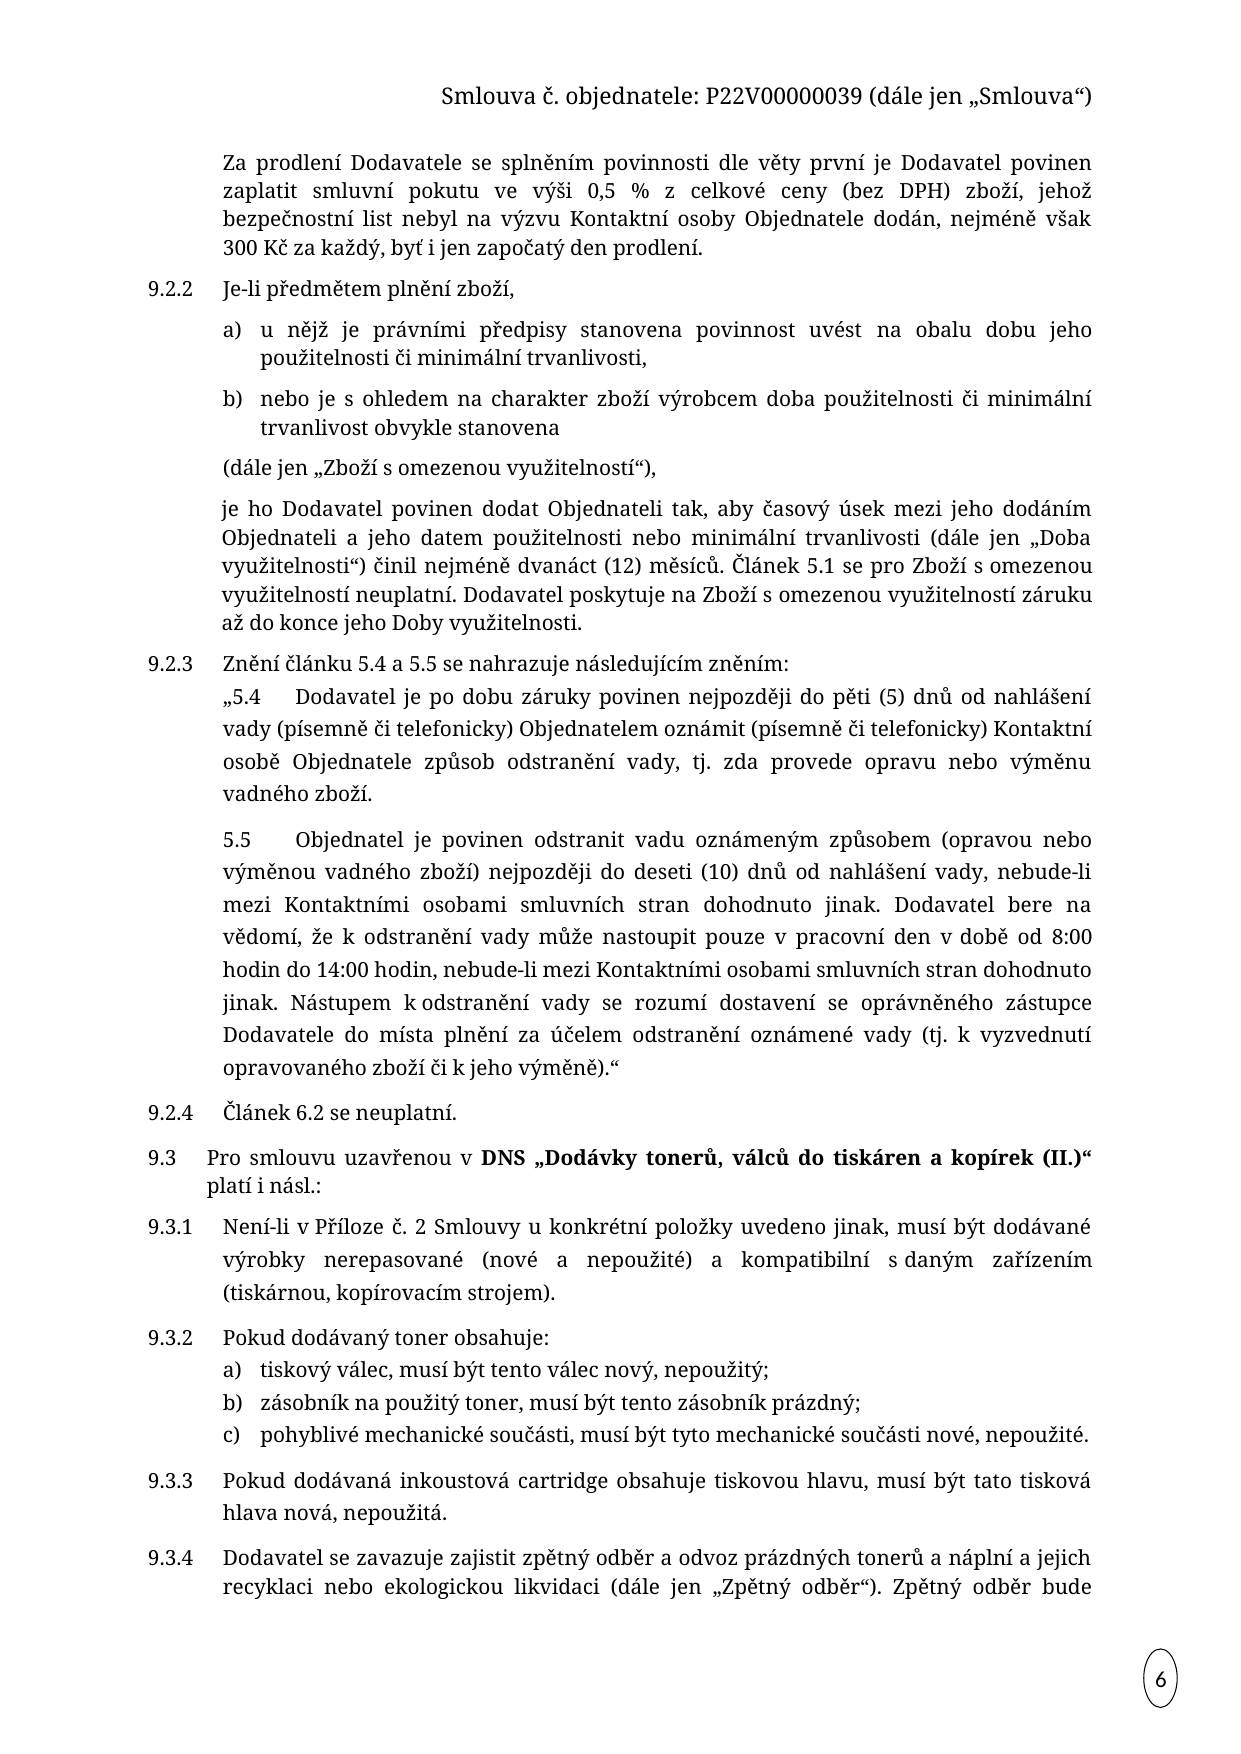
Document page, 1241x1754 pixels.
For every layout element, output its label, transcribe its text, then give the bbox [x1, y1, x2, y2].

list nebo je s ohledem na charakter zboží výrobcem doba použitelnosti či minimální trvanlivost obvykle stanovena [223, 384, 1093, 441]
list Pro smlouvu uzavřenou v DNS „Dodávky tonerů, válců do tiskáren a kopírek (II.)“ platí i násl.: [148, 1143, 1093, 1200]
list Pokud dodávaný toner obsahuje: [148, 1323, 1093, 1351]
list zásobník na použitý toner, musí být tento zásobník prázdný; [223, 1388, 1093, 1416]
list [148, 148, 1093, 261]
text (dále jen „Zboží s omezenou využitelností“), [223, 453, 1093, 482]
list Je-li předmětem plnění zboží, [148, 274, 1093, 302]
list pohyblivé mechanické součásti, musí být tyto mechanické součásti nové, nepoužité. [223, 1421, 1093, 1449]
list Článek 6.2 se neuplatní. [148, 1098, 1093, 1126]
list Znění článku 5.4 a 5.5 se nahrazuje následujícím zněním: [148, 649, 1093, 678]
list „5.4 Dodavatel je po dobu záruky povinen nejpozději do pěti (5) dnů od nahlášení vady (písemně či telefonicky) Objednatelem oznámit (písemně či telefonicky) Kontaktní osobě Objednatele způsob odstranění vady, tj. zda provede opravu nebo výměnu vadného zboží. [223, 682, 1093, 808]
list tiskový válec, musí být tento válec nový, nepoužitý; [223, 1355, 1093, 1384]
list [148, 1543, 1093, 1600]
list u nějž je právními předpisy stanovena povinnost uvést na obalu dobu jeho použitelnosti či minimální trvanlivosti, [223, 315, 1093, 372]
list Pokud dodávaná inkoustová cartridge obsahuje tiskovou hlavu, musí být tato tisková hlava nová, nepoužitá. [148, 1466, 1093, 1527]
text je ho Dodavatel povinen dodat Objednateli tak, aby časový úsek mezi jeho dodáním Objednateli a jeho datem použitelnosti nebo minimální trvanlivosti (dále jen „Doba využitelnosti“) činil nejméně dvanáct (12) měsíců. Článek 5.1 se pro Zboží s omezenou využitelností neuplatní. Dodavatel poskytuje na Zboží s omezenou využitelností záruku až do konce jeho Doby využitelnosti. [221, 494, 1093, 637]
list 5.5 Objednatel je povinen odstranit vadu oznámeným způsobem (opravou nebo výměnou vadného zboží) nejpozději do deseti (10) dnů od nahlášení vady, nebude-li mezi Kontaktními osobami smluvních stran dohodnuto jinak. Dodavatel bere na vědomí, že k odstranění vady může nastoupit pouze v pracovní den v době od 8:00 hodin do 14:00 hodin, nebude-li mezi Kontaktními osobami smluvních stran dohodnuto jinak. Nástupem k odstranění vady se rozumí dostavení se oprávněného zástupce Dodavatele do místa plnění za účelem odstranění oznámené vady (tj. k vyzvednutí opravovaného zboží či k jeho výměně).“ [223, 825, 1093, 1081]
list Není-li v Příloze č. 2 Smlouvy u konkrétní položky uvedeno jinak, musí být dodávané výrobky nerepasované (nové a nepoužité) a kompatibilní s daným zařízením (tiskárnou, kopírovacím strojem). [148, 1212, 1093, 1306]
